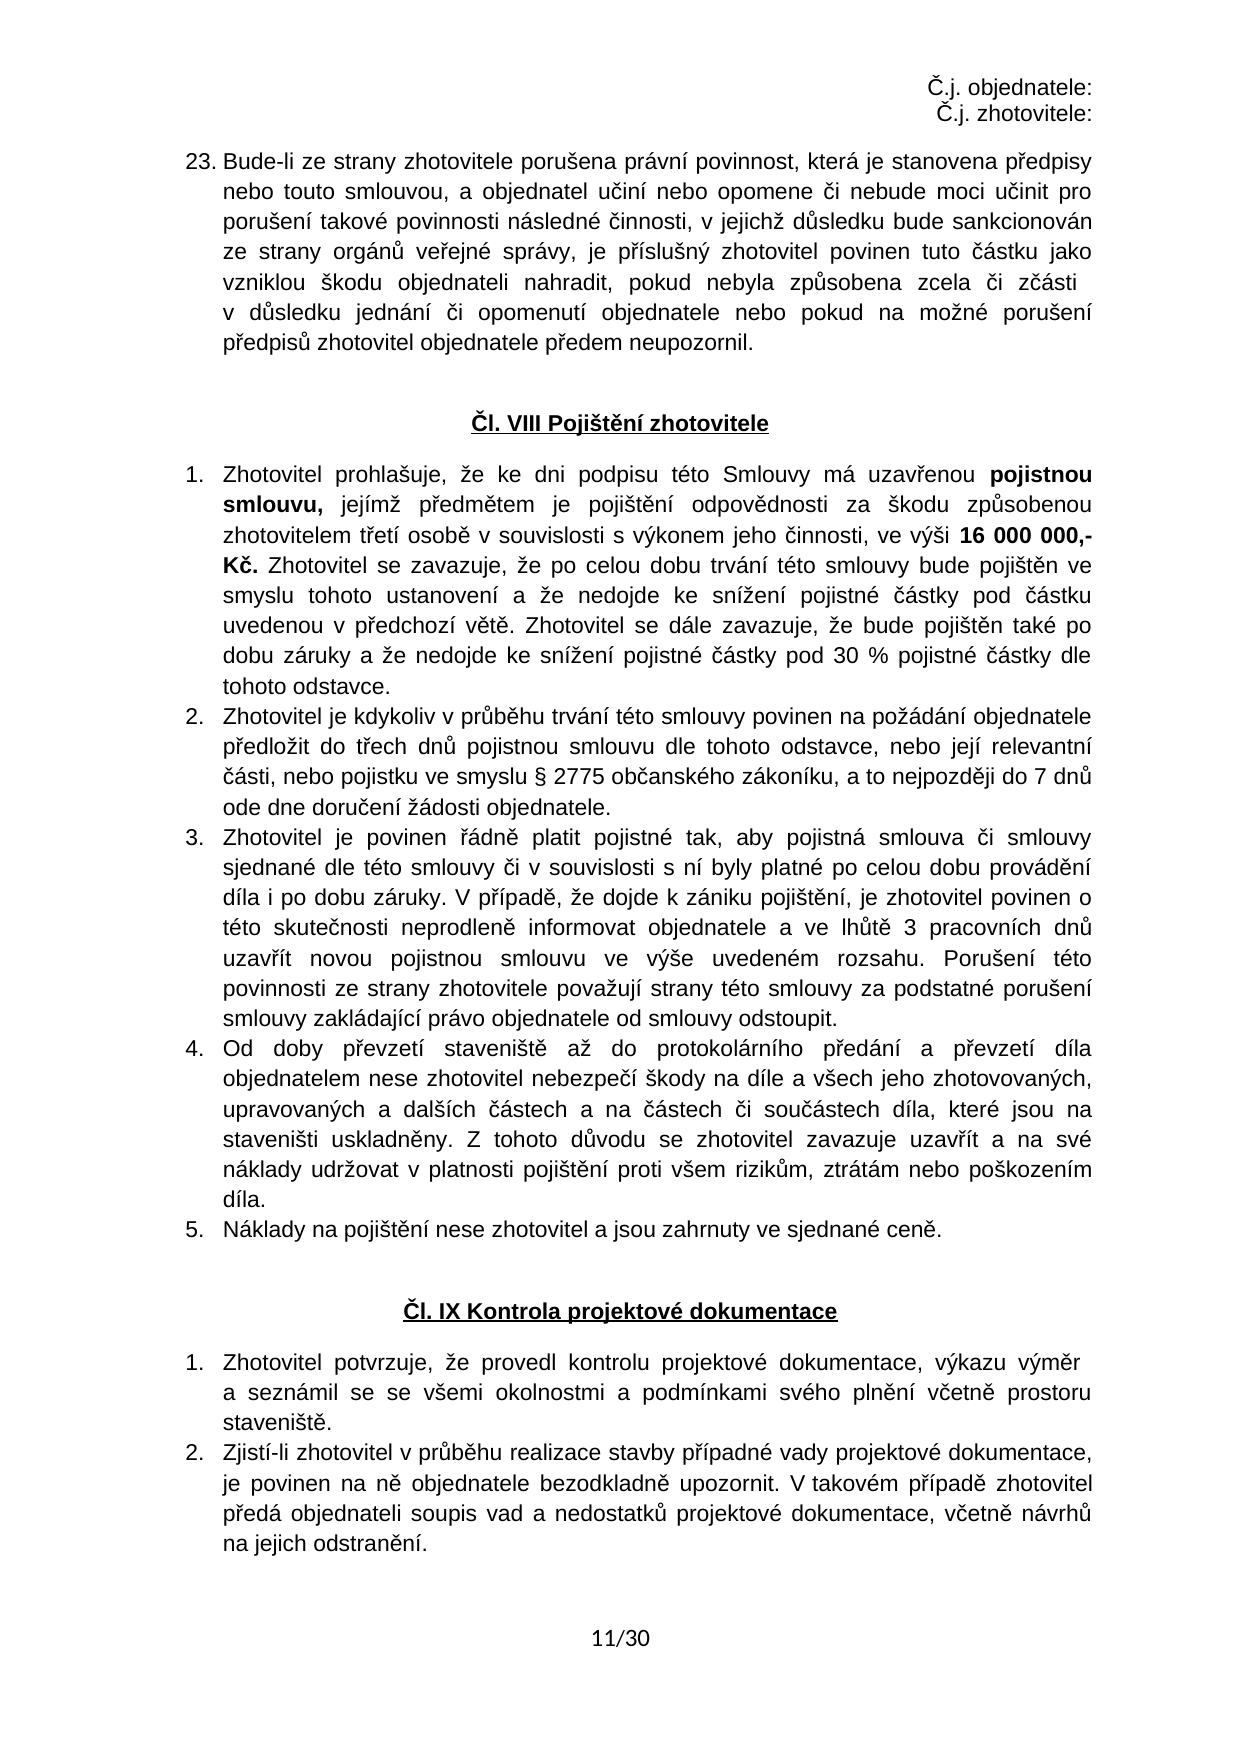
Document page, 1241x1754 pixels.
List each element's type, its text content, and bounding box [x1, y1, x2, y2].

list Bude-li ze strany zhotovitele porušena právní povinnost, která je stanovena předpisy nebo touto smlouvou, a objednatel učiní nebo opomene či nebude moci učinit pro porušení takové povinnosti následné činnosti, v jejichž důsledku bude sankcionován ze strany orgánů veřejné správy, je příslušný zhotovitel povinen tuto částku jako vzniklou škodu objednateli nahradit, pokud nebyla způsobena zcela či zčásti v důsledku jednání či opomenutí objednatele nebo pokud na možné porušení předpisů zhotovitel objednatele předem neupozornil. [185, 148, 1093, 355]
list Náklady na pojištění nese zhotovitel a jsou zahrnuty ve sjednané ceně. [185, 1216, 1093, 1243]
list Zjistí-li zhotovitel v průběhu realizace stavby případné vady projektové dokumentace, je povinen na ně objednatele bezodkladně upozornit. V takovém případě zhotovitel předá objednateli soupis vad a nedostatků projektové dokumentace, včetně návrhů na jejich odstranění. [185, 1439, 1093, 1556]
list Zhotovitel prohlašuje, že ke dni podpisu této Smlouvy má uzavřenou pojistnou smlouvu, jejímž předmětem je pojištění odpovědnosti za škodu způsobenou zhotovitelem třetí osobě v souvislosti s výkonem jeho činnosti, ve výši 16 000 000,- Kč. Zhotovitel se zavazuje, že po celou dobu trvání této smlouvy bude pojištěn ve smyslu tohoto ustanovení a že nedojde ke snížení pojistné částky pod částku uvedenou v předchozí větě. Zhotovitel se dále zavazuje, že bude pojištěn také po dobu záruky a že nedojde ke snížení pojistné částky pod 30 % pojistné částky dle tohoto odstavce. [185, 461, 1093, 699]
list Zhotovitel je kdykoliv v průběhu trvání této smlouvy povinen na požádání objednatele předložit do třech dnů pojistnou smlouvu dle tohoto odstavce, nebo její relevantní části, nebo pojistku ve smyslu § 2775 občanského zákoníku, a to nejpozději do 7 dnů ode dne doručení žádosti objednatele. [185, 703, 1093, 820]
text Čl. VIII Pojištění zhotovitele [148, 410, 1093, 436]
list Zhotovitel potvrzuje, že provedl kontrolu projektové dokumentace, výkazu výměr a seznámil se se všemi okolnostmi a podmínkami svého plnění včetně prostoru staveniště. [185, 1349, 1093, 1435]
list Zhotovitel je povinen řádně platit pojistné tak, aby pojistná smlouva či smlouvy sjednané dle této smlouvy či v souvislosti s ní byly platné po celou dobu provádění díla i po dobu záruky. V případě, že dojde k zániku pojištění, je zhotovitel povinen o této skutečnosti neprodleně informovat objednatele a ve lhůtě 3 pracovních dnů uzavřít novou pojistnou smlouvu ve výše uvedeném rozsahu. Porušení této povinnosti ze strany zhotovitele považují strany této smlouvy za podstatné porušení smlouvy zakládající právo objednatele od smlouvy odstoupit. [185, 824, 1093, 1031]
text Čl. IX Kontrola projektové dokumentace [148, 1298, 1093, 1324]
list Od doby převzetí staveniště až do protokolárního předání a převzetí díla objednatelem nese zhotovitel nebezpečí škody na díle a všech jeho zhotovovaných, upravovaných a dalších částech a na částech či součástech díla, které jsou na staveništi uskladněny. Z tohoto důvodu se zhotovitel zavazuje uzavřít a na své náklady udržovat v platnosti pojištění proti všem rizikům, ztrátám nebo poškozením díla. [185, 1035, 1093, 1212]
